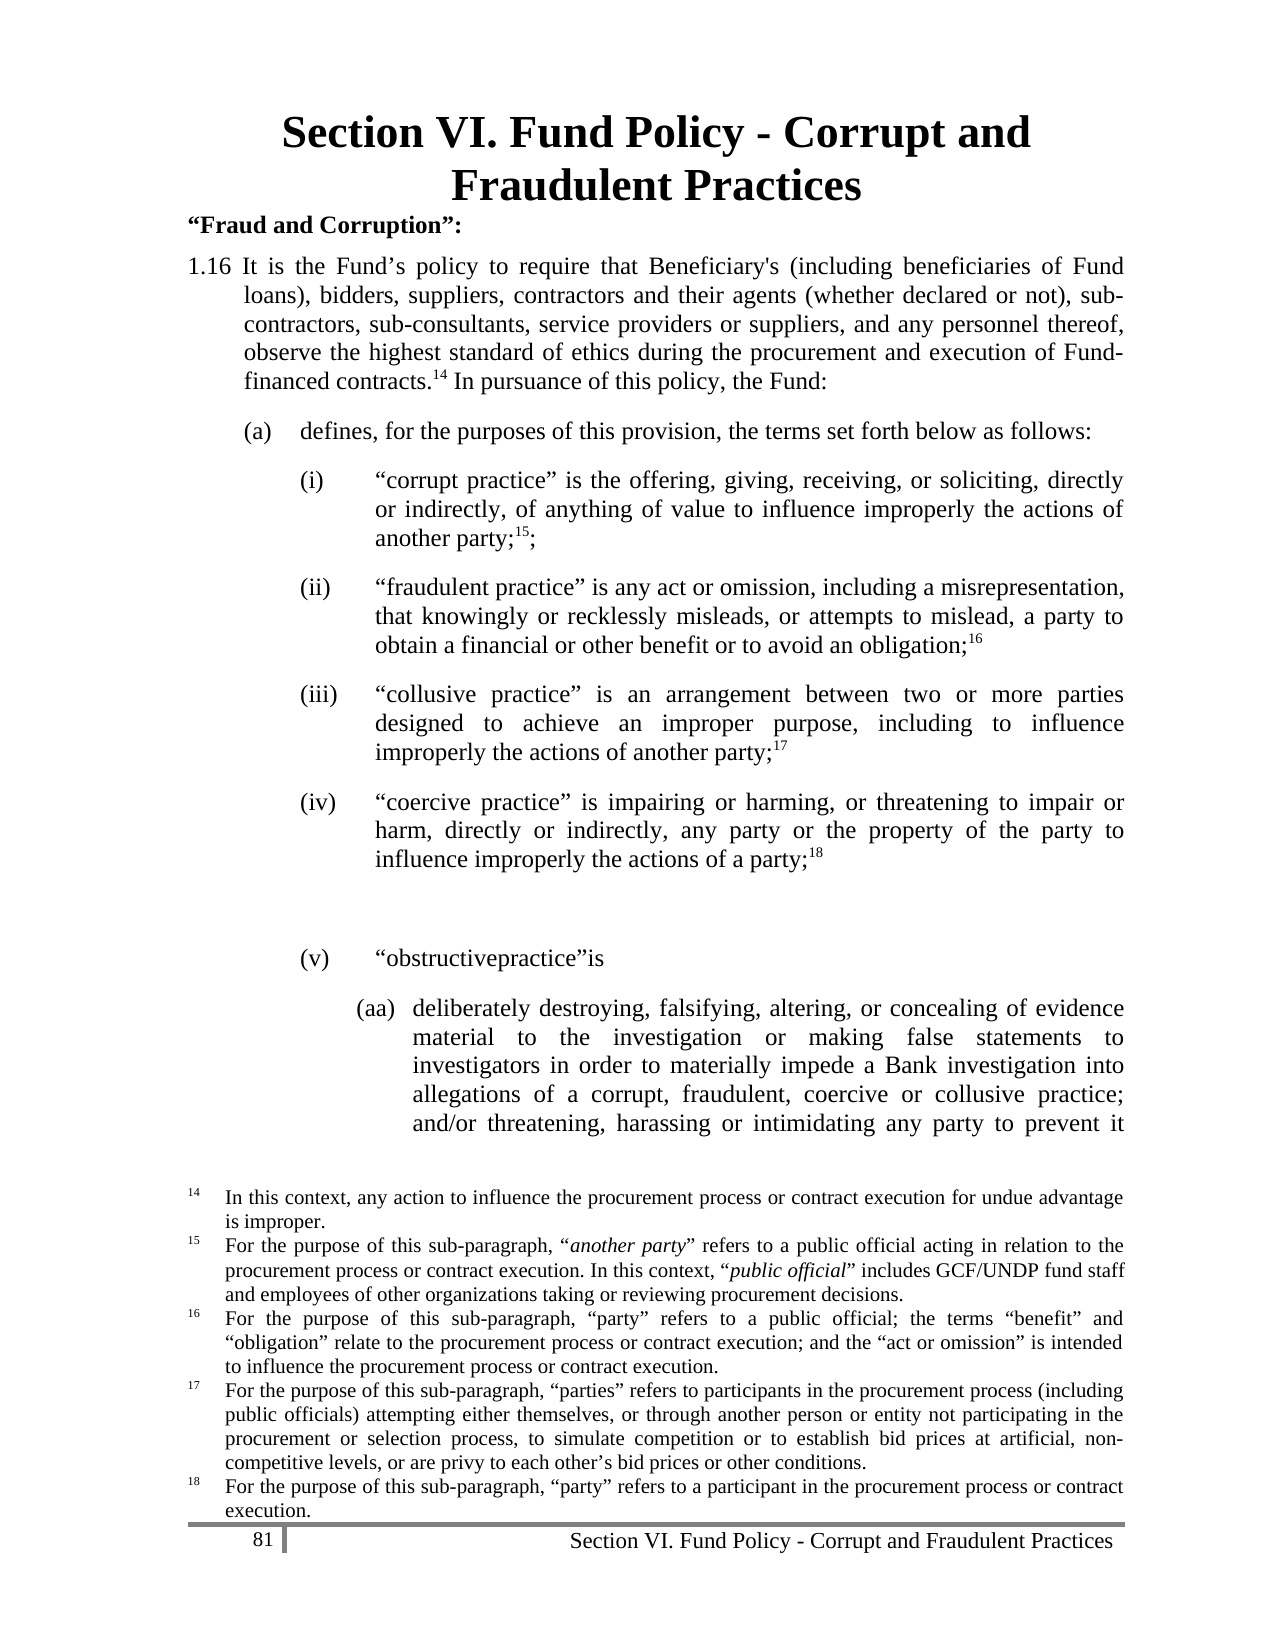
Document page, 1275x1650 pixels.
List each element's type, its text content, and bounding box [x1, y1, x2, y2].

subtitle Section VI. Fund Policy - Corrupt and Fraudulent Practices [187, 104, 1125, 210]
text (iii) “collusive practice” is an arrangement between two or more parties designed to achieve an improper purpose, including to influence improperly the actions of another party; [300, 679, 1125, 766]
text (iv) “coercive practice” is impairing or harming, or threatening to impair or harm, directly or indirectly, any party or the property of the party to influence improperly the actions of a party; [300, 787, 1125, 873]
text (a) defines, for the purposes of this provision, the terms set forth below as follows: [244, 416, 1125, 444]
text “Fraud and Corruption”: [187, 210, 1125, 239]
text (aa) deliberately destroying, falsifying, altering, or concealing of evidence material to the investigation or making false statements to investigators in order to materially impede a Bank investigation into allegations of a corrupt, fraudulent, coercive or collusive practice; and/or threatening, harassing or intimidating any party to prevent it from disclosing its knowledge of matters relevant to the investigation or from pursuing the investigation, or [356, 993, 1125, 1137]
text (i) “corrupt practice” is the offering, giving, receiving, or soliciting, directly or indirectly, of anything of value to influence improperly the actions of another party;; [300, 465, 1125, 552]
text (v) “obstructivepractice”is [300, 943, 1125, 972]
text 1.16 It is the Fund’s policy to require that Beneficiary's (including beneficiaries of Fund loans), bidders, suppliers, contractors and their agents (whether declared or not), sub-contractors, sub-consultants, service providers or suppliers, and any personnel thereof, observe the highest standard of ethics during the procurement and execution of Fund-financed contracts. In pursuance of this policy, the Fund: [187, 251, 1125, 395]
text (ii) “fraudulent practice” is any act or omission, including a misrepresentation, that knowingly or recklessly misleads, or attempts to mislead, a party to obtain a financial or other benefit or to avoid an obligation; [300, 572, 1125, 659]
